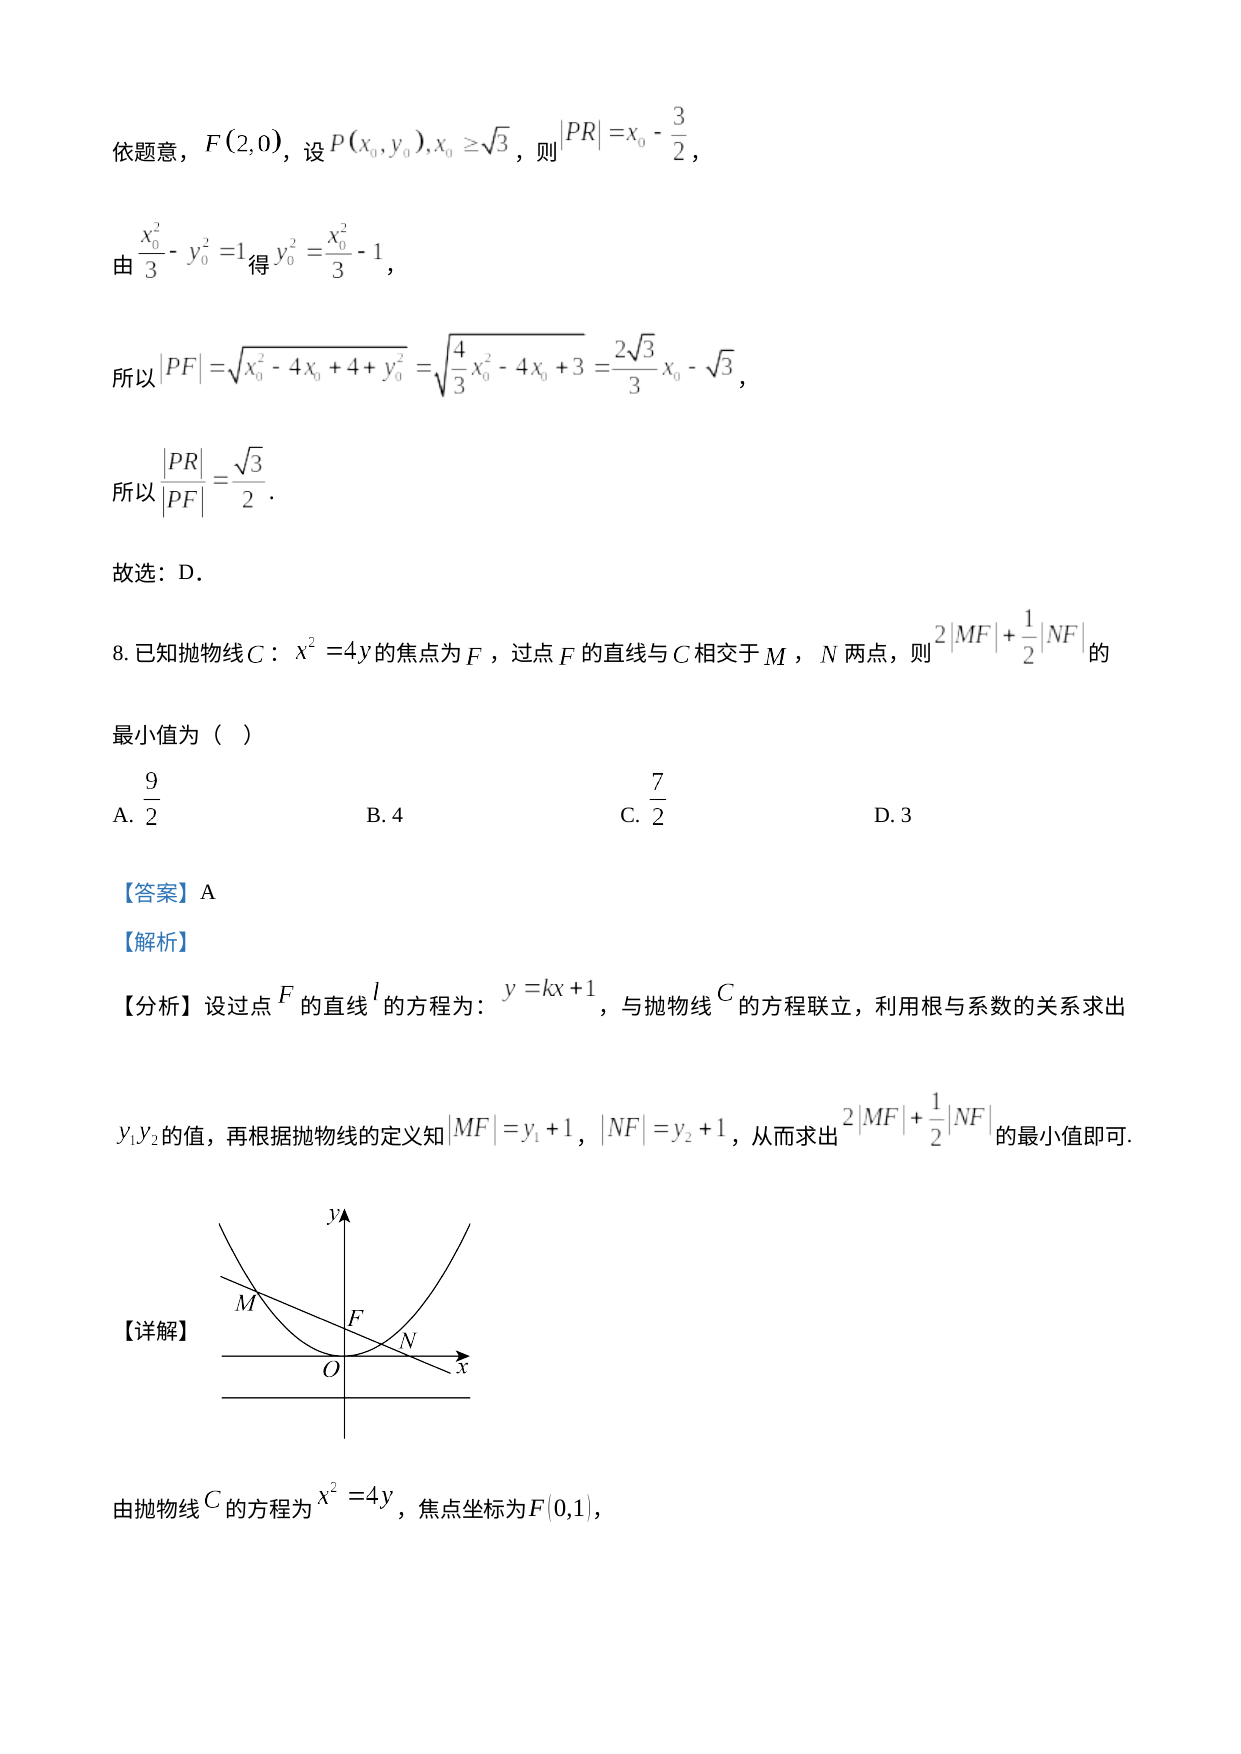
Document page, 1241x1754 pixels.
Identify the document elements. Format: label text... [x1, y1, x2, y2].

text 由抛物线的方程为，焦点坐标为， [112, 1475, 1128, 1540]
picture [218, 1199, 471, 1439]
text 故选：D． [112, 555, 1128, 588]
text 所以. [112, 442, 1128, 539]
text 【分析】设过点的直线的方程为：，与抛物线的方程联立，利用根与系数的关系求出的值，再根据抛物线的定义知，，从而求出的最小值即可. [112, 972, 1128, 1184]
text A. B. 4 C. D. 3 [112, 766, 1128, 863]
text 依题意，，设，则， [112, 102, 1128, 199]
text 8. 已知抛物线：的焦点为，过点的直线与相交于，两点，则的最小值为（ ） [112, 603, 1128, 750]
text 所以， [112, 328, 1128, 426]
text 由得， [112, 215, 1128, 313]
text 【解析】 [112, 924, 1128, 957]
text 【答案】A [112, 876, 1128, 908]
text 【详解】 [112, 1199, 1128, 1459]
